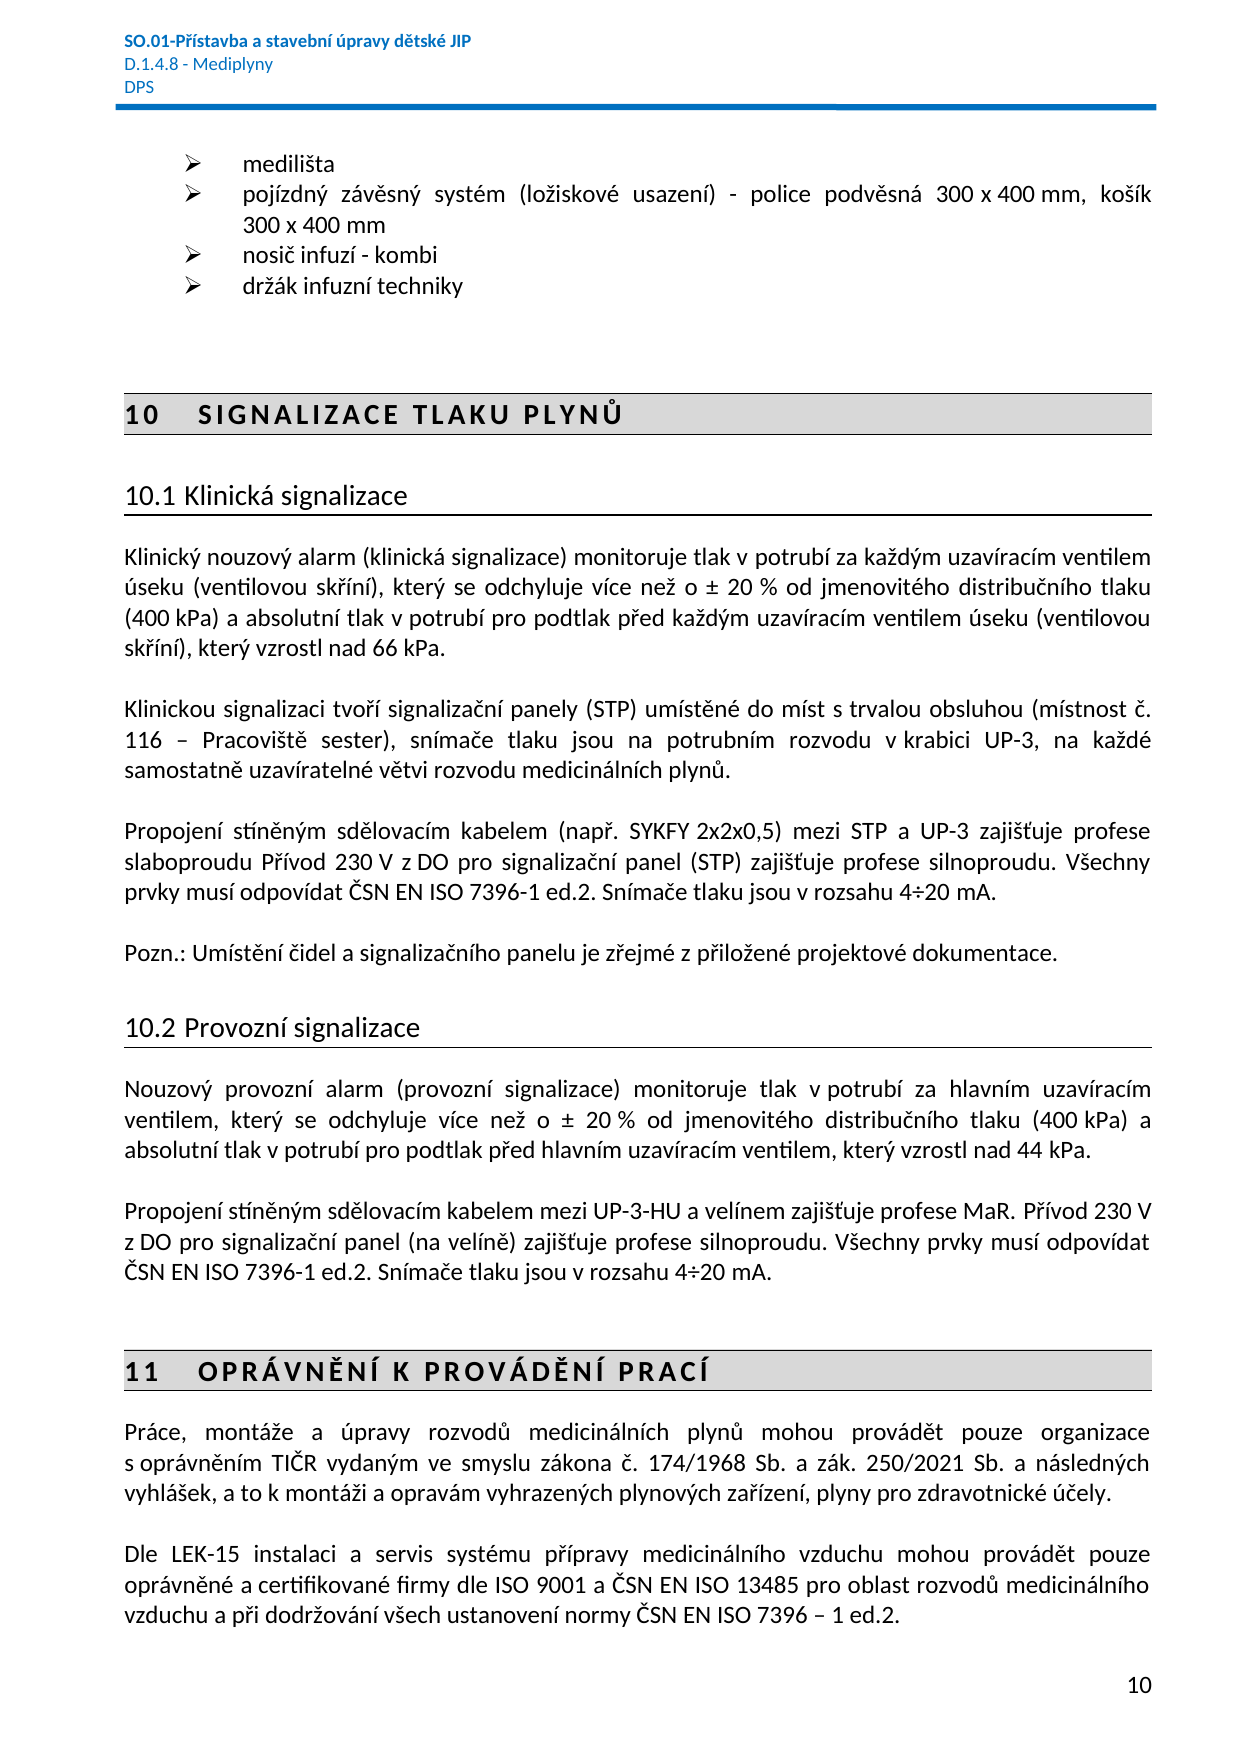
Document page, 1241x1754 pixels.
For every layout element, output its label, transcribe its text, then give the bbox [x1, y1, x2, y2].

text Práce, montáže a úpravy rozvodů medicinálních plynů mohou provádět pouze organizace s oprávněním TIČR vydaným ve smyslu zákona č. 174/1968 Sb. a zák. 250/2021 Sb. a následných vyhlášek, a to k montáži a opravám vyhrazených plynových zařízení, plyny pro zdravotnické účely. [124, 1416, 1152, 1508]
list nosič infuzí - kombi [183, 239, 1152, 270]
list pojízdný závěsný systém (ložiskové usazení) - police podvěsná 300 x 400 mm, košík 300 x 400 mm [183, 178, 1152, 239]
text Klinický nouzový alarm (klinická signalizace) monitoruje tlak v potrubí za každým uzavíracím ventilem úseku (ventilovou skříní), který se odchyluje více než o ± 20 % od jmenovitého distribučního tlaku (400 kPa) a absolutní tlak v potrubí pro podtlak před každým uzavíracím ventilem úseku (ventilovou skříní), který vzrostl nad 66 kPa. [124, 541, 1152, 663]
subtitle Klinická signalizace [124, 477, 1152, 514]
text Dle LEK-15 instalaci a servis systému přípravy medicinálního vzduchu mohou provádět pouze oprávněné a certifikované firmy dle ISO 9001 a ČSN EN ISO 13485 pro oblast rozvodů medicinálního vzduchu a při dodržování všech ustanovení normy ČSN EN ISO 7396 – 1 ed.2. [124, 1538, 1152, 1630]
subtitle Oprávnění k provádění prací [124, 1351, 1152, 1390]
text Klinickou signalizaci tvoří signalizační panely (STP) umístěné do míst s trvalou obsluhou (místnost č. 116 – Pracoviště sester), snímače tlaku jsou na potrubním rozvodu v krabici UP-3, na každé samostatně uzavíratelné větvi rozvodu medicinálních plynů. [124, 693, 1152, 785]
text Pozn.: Umístění čidel a signalizačního panelu je zřejmé z přiložené projektové dokumentace. [124, 937, 1152, 968]
text Propojení stíněným sdělovacím kabelem (např. SYKFY 2x2x0,5) mezi STP a UP-3 zajišťuje profese slaboproudu Přívod 230 V z DO pro signalizační panel (STP) zajišťuje profese silnoproudu. Všechny prvky musí odpovídat ČSN EN ISO 7396-1 ed.2. Snímače tlaku jsou v rozsahu 4÷20 mA. [124, 815, 1152, 907]
list držák infuzní techniky [183, 270, 1152, 300]
subtitle Signalizace tlaku plynů [124, 394, 1152, 434]
text Propojení stíněným sdělovacím kabelem mezi UP-3-HU a velínem zajišťuje profese MaR. Přívod 230 V z DO pro signalizační panel (na velíně) zajišťuje profese silnoproudu. Všechny prvky musí odpovídat ČSN EN ISO 7396-1 ed.2. Snímače tlaku jsou v rozsahu 4÷20 mA. [124, 1195, 1152, 1287]
text Nouzový provozní alarm (provozní signalizace) monitoruje tlak v potrubí za hlavním uzavíracím ventilem, který se odchyluje více než o ± 20 % od jmenovitého distribučního tlaku (400 kPa) a absolutní tlak v potrubí pro podtlak před hlavním uzavíracím ventilem, který vzrostl nad 44 kPa. [124, 1073, 1152, 1165]
list medilišta [183, 148, 1152, 178]
subtitle Provozní signalizace [124, 1009, 1152, 1047]
